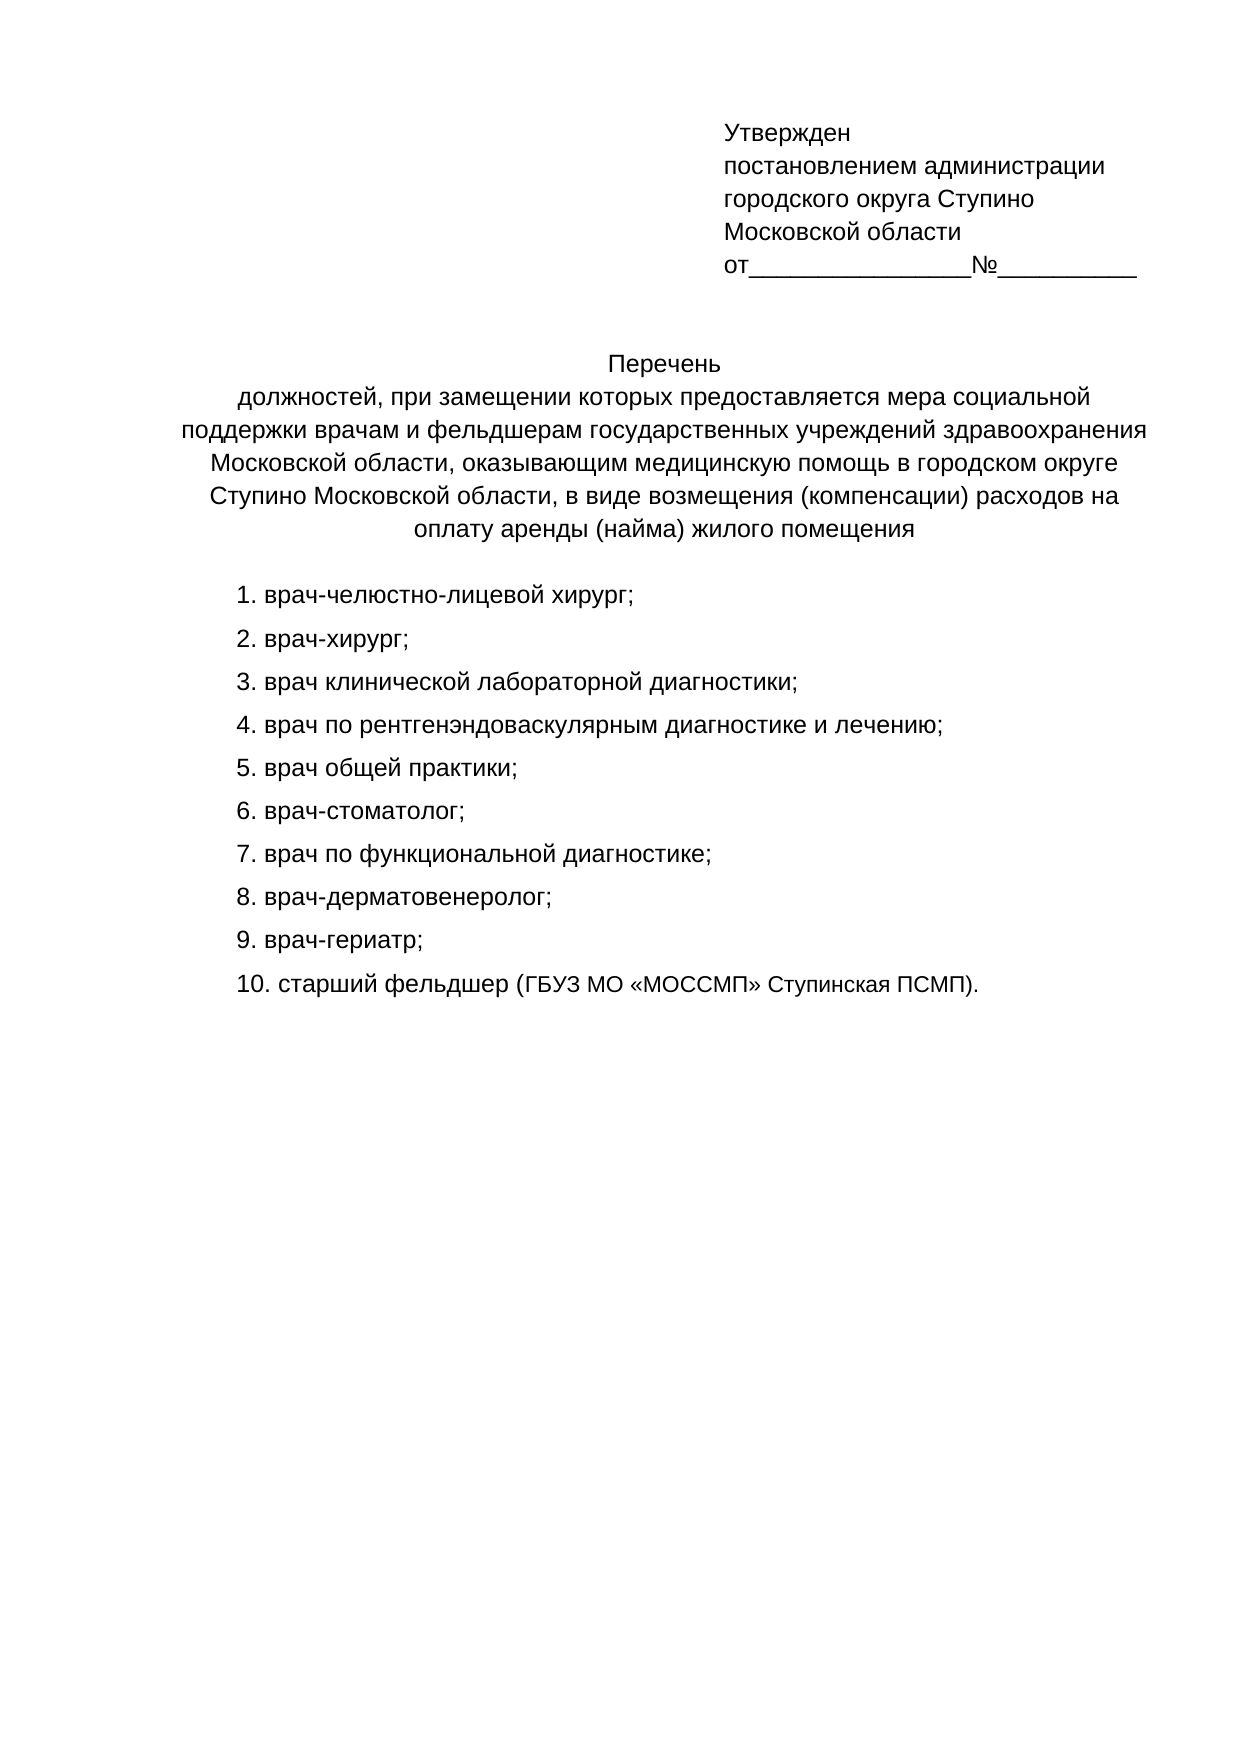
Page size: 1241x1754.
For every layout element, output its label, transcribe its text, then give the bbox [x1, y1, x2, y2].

text городского округа Ступино [177, 184, 1152, 213]
text 6. врач-стоматолог; [177, 796, 1152, 825]
text 1. врач-челюстно-лицевой хирург; [177, 580, 1152, 609]
text Утвержден [177, 118, 1152, 147]
text 10. старший фельдшер (ГБУЗ МО «МОССМП» Ступинская ПСМП). [177, 968, 1152, 997]
text 9. врач-гериатр; [177, 925, 1152, 954]
text должностей, при замещении которых предоставляется мера социальной поддержки врачам и фельдшерам государственных учреждений здравоохранения Московской области, оказывающим медицинскую помощь в городском округе Ступино Московской области, в виде возмещения (компенсации) расходов на оплату аренды (найма) жилого помещения [177, 382, 1152, 543]
text 7. врач по функциональной диагностике; [177, 839, 1152, 868]
text от________________№__________ [177, 250, 1152, 279]
text 4. врач по рентгенэндоваскулярным диагностике и лечению; [177, 710, 1152, 738]
text Московской области [177, 217, 1152, 246]
text 5. врач общей практики; [177, 753, 1152, 782]
text Перечень [177, 349, 1152, 378]
text 8. врач-дерматовенеролог; [177, 882, 1152, 911]
text постановлением администрации [177, 151, 1152, 180]
text 2. врач-хирург; [177, 623, 1152, 652]
text 3. врач клинической лабораторной диагностики; [177, 667, 1152, 695]
